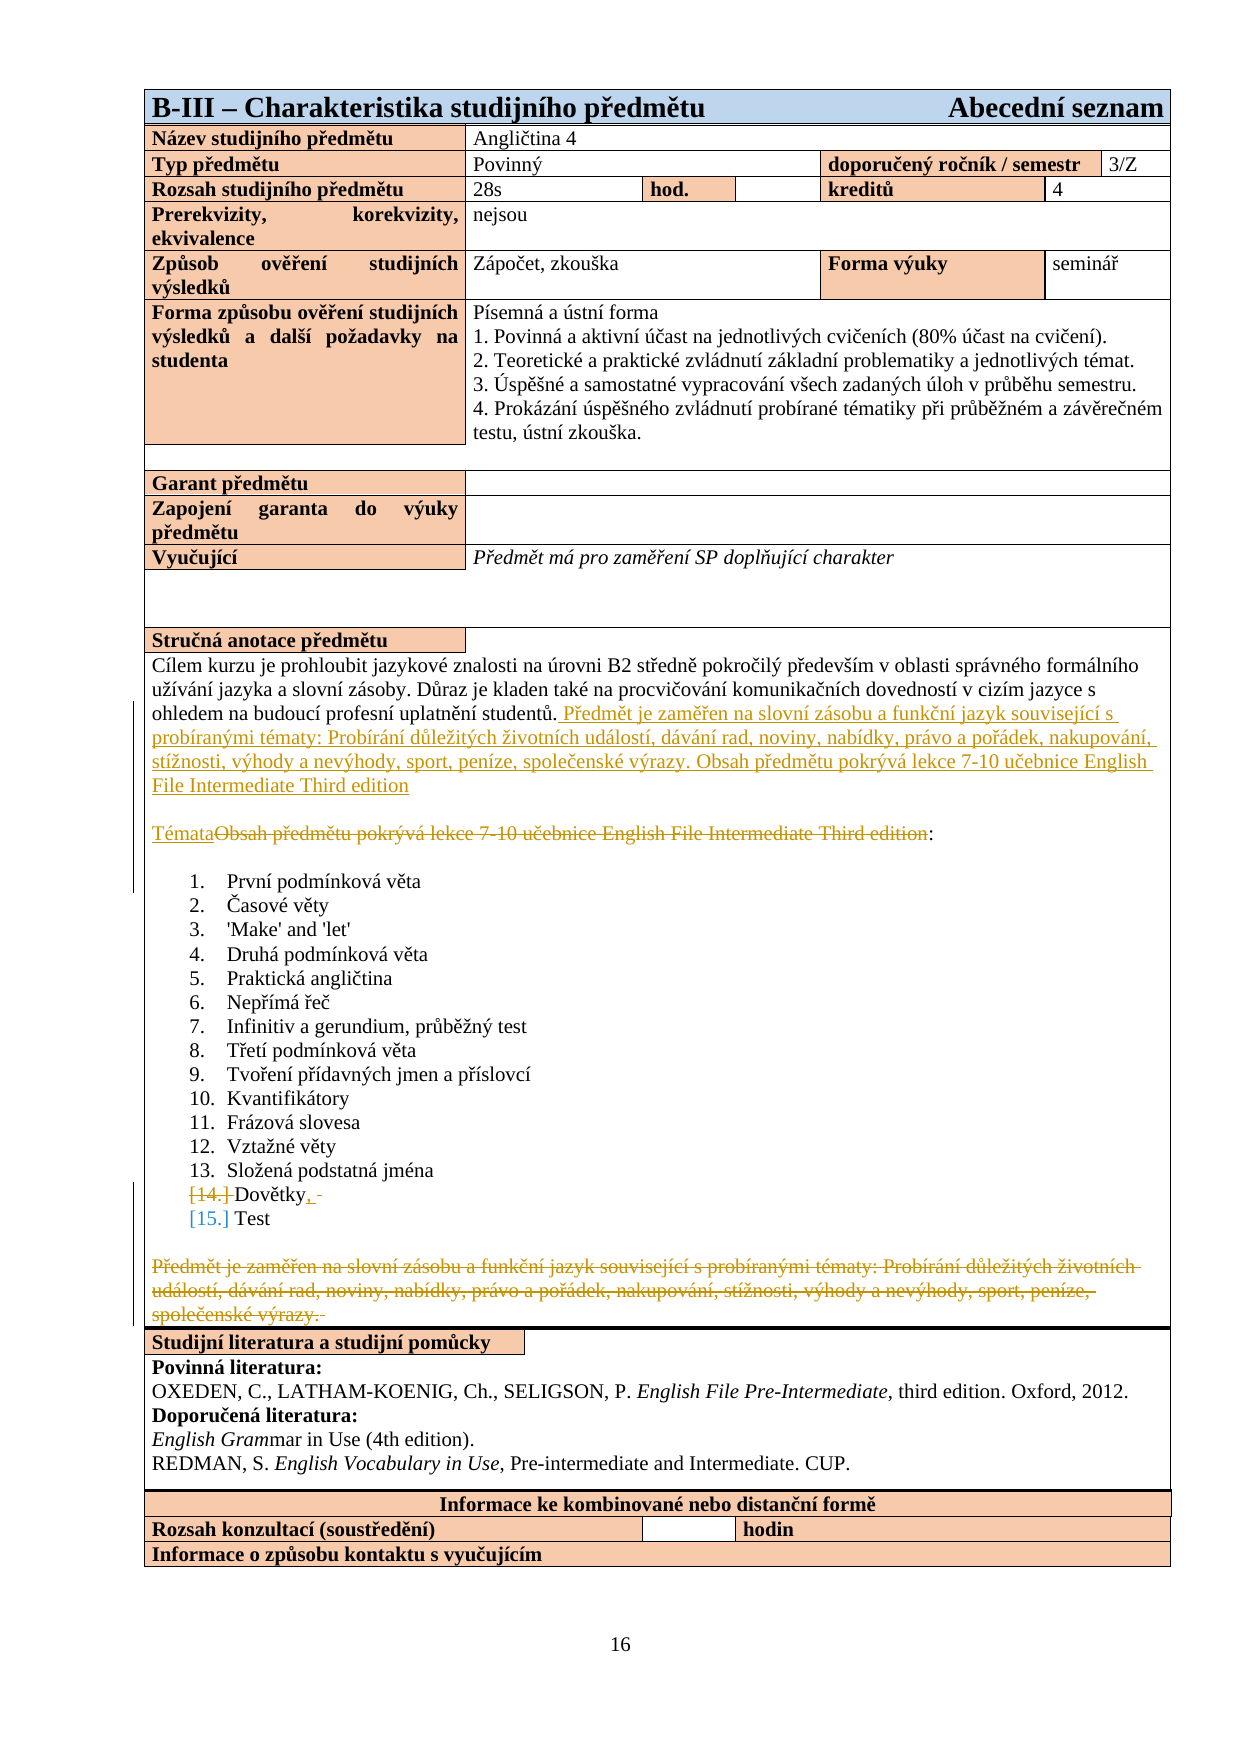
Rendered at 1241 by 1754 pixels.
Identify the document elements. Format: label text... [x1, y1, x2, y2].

table_cell doporučený ročník / semestr [821, 151, 1101, 176]
table_cell Studijní literatura a studijní pomůcky [145, 1330, 524, 1354]
table_cell [145, 569, 1170, 627]
table_header B-III – Charakteristika studijního předmětu [145, 90, 1170, 123]
table_cell Zápočet, zkouška [466, 251, 820, 299]
table_cell [145, 444, 1170, 469]
table_cell Název studijního předmětu [145, 126, 465, 150]
table_cell seminář [1046, 251, 1170, 299]
table_cell Povinná literatura: OXEDEN, C., LATHAM-KOENIG, Ch., SELIGSON, P. English File Pre-Intermediate, third edition. Oxford, 2012. Doporučená literatura: English Grammar in Use (4th edition). REDMAN, S. English Vocabulary in Use, Pre-intermediate and Intermediate. CUP. [145, 1354, 1170, 1489]
table_cell Typ předmětu [145, 151, 465, 176]
table_cell Forma způsobu ověření studijních výsledků a další požadavky na studenta [145, 300, 465, 444]
table_cell 28s [466, 177, 642, 201]
table_cell [525, 1330, 1170, 1354]
table_cell [466, 471, 1170, 494]
table_cell Povinný [466, 151, 820, 176]
table_cell Angličtina 4 [466, 126, 1170, 150]
table_cell Písemná a ústní forma 1. Povinná a aktivní účast na jednotlivých cvičeních (80% účast na cvičení). 2. Teoretické a praktické zvládnutí základní problematiky a jednotlivých témat. 3. Úspěšné a samostatné vypracování všech zadaných úloh v průběhu semestru. 4. Prokázání úspěšného zvládnutí probírané tématiky při průběžném a závěrečném testu, ústní zkouška. [466, 300, 1170, 444]
table_cell Informace o způsobu kontaktu s vyučujícím [145, 1542, 1170, 1566]
table_cell Vyučující [145, 545, 465, 569]
table_cell hod. [643, 177, 735, 201]
table_cell [643, 1517, 735, 1541]
table_cell [466, 496, 1170, 544]
table_cell [466, 628, 1170, 652]
table_cell Informace ke kombinované nebo distanční formě [145, 1492, 1171, 1516]
table_cell Prerekvizity, korekvizity, ekvivalence [145, 202, 465, 250]
table_cell Způsob ověření studijních výsledků [145, 251, 465, 299]
table_cell kreditů [821, 177, 1044, 201]
table_cell 4 [1046, 177, 1170, 201]
table_cell Stručná anotace předmětu [145, 628, 465, 652]
table_cell Cílem kurzu je prohloubit jazykové znalosti na úrovni B2 středně pokročilý především v oblasti správného formálního užívání jazyka a slovní zásoby. Důraz je kladen také na procvičování komunikačních dovedností v cizím jazyce s ohledem na budoucí profesní uplatnění studentů. : První podmínková věta Časové věty 'Make' and 'let' Druhá podmínková věta Praktická angličtina Nepřímá řeč Infinitiv a gerundium, průběžný test Třetí podmínková věta Tvoření přídavných jmen a příslovcí Kvantifikátory Frázová slovesa Vztažné věty Složená podstatná jména Dovětky Test [145, 652, 1170, 1326]
table_cell 3/Z [1102, 151, 1170, 176]
table_cell Předmět má pro zaměření SP doplňující charakter [466, 545, 1170, 569]
table_cell Rozsah studijního předmětu [145, 177, 465, 201]
table_cell nejsou [466, 202, 1170, 250]
table_cell Garant předmětu [145, 471, 465, 494]
table_cell [736, 177, 820, 201]
table_cell Zapojení garanta do výuky předmětu [145, 496, 465, 544]
table_cell Rozsah konzultací (soustředění) [145, 1517, 642, 1541]
table_cell hodin [736, 1517, 1170, 1541]
table_cell Forma výuky [821, 251, 1044, 299]
